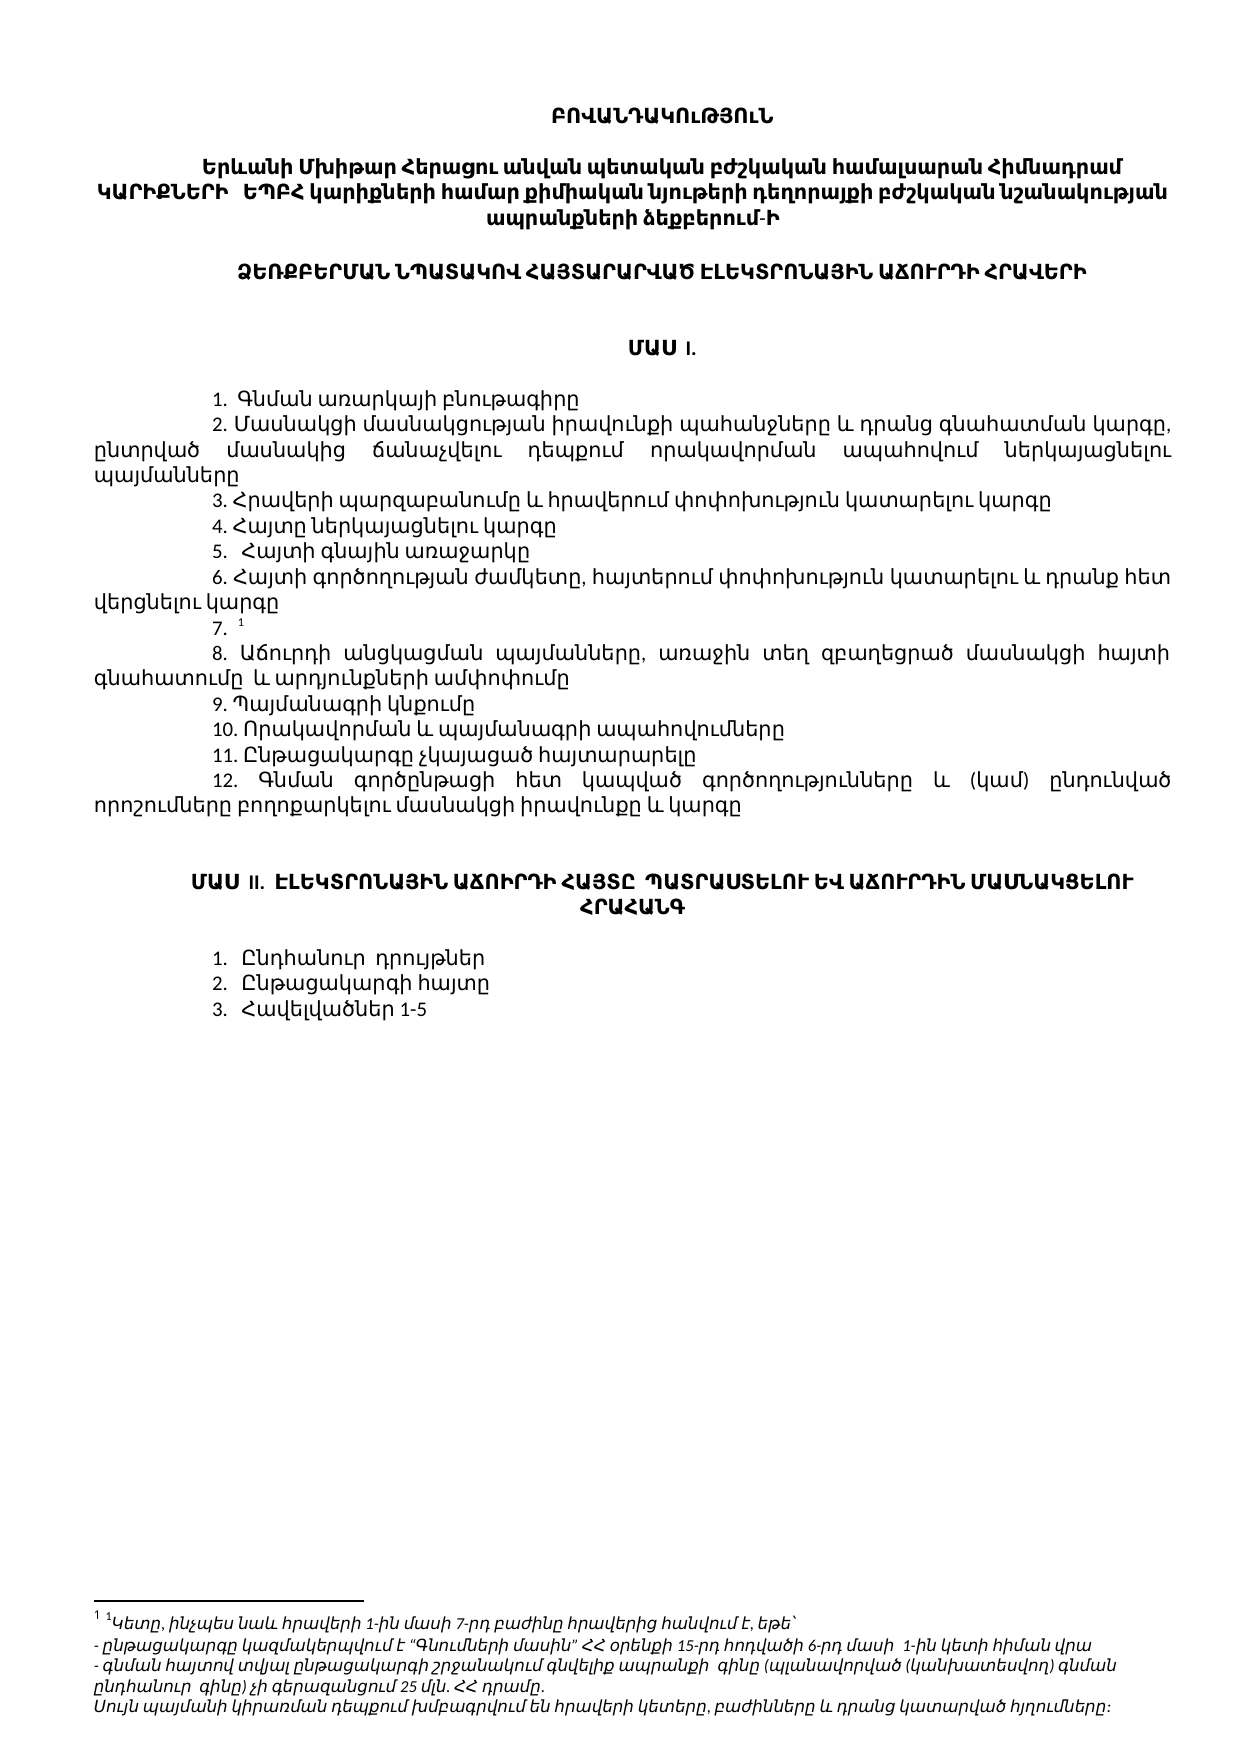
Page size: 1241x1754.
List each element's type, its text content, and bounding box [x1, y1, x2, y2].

text 4. Հայտը ներկայացնելու կարգը [94, 513, 1171, 538]
text 12. Գնման գործընթացի հետ կապված գործողությունները և (կամ) ընդունված որոշումները բողոքարկելու մասնակցի իրավունքը և կարգը [94, 767, 1171, 818]
text 3. Հրավերի պարզաբանումը և հրավերում փոփոխություն կատարելու կարգը [94, 488, 1171, 513]
text ՄԱՍ I. [94, 335, 1171, 361]
text 11. Ընթացակարգը չկայացած հայտարարելը [94, 742, 1171, 767]
text 2. Մասնակցի մասնակցության իրավունքի պահանջները և դրանց գնահատման կարգը, ընտրված մասնակից ճանաչվելու դեպքում որակավորման ապահովում ներկայացնելու պայմանները [94, 411, 1171, 488]
text ՄԱՍ II. ԷԼԵԿՏՐՈՆԱՅԻՆ ԱՃՈԻՐԴԻ ՀԱՅՏԸ ՊԱՏՐԱՍՏԵԼՈՒ ԵՎ ԱՃՈՒՐԴԻՆ ՄԱՍՆԱԿՑԵԼՈՒ ՀՐԱՀԱՆԳ [94, 869, 1171, 920]
text ՁԵՌՔԲԵՐՄԱՆ ՆՊԱՏԱԿՈՎ ՀԱՅՏԱՐԱՐՎԱԾ ԷԼԵԿՏՐՈՆԱՅԻՆ ԱՃՈՒՐԴԻ ՀՐԱՎԵՐԻ [94, 259, 1171, 284]
text ԲՈՎԱՆԴԱԿՈւԹՅՈւՆ [94, 103, 1171, 128]
text 3. Հավելվածներ 1-5 [94, 996, 1171, 1021]
text 5. Հայտի գնային առաջարկը [94, 538, 1171, 564]
text 9. Պայմանագրի կնքումը [94, 691, 1171, 716]
text Երևանի Մխիթար Հերացու անվան պետական բժշկական համալսարան Հիմնադրամ ԿԱՐԻՔՆԵՐԻ ԵՊԲՀ կարիքների համար քիմիական նյութերի դեղորայքի բժշկական նշանակության ապրանքների ձեքբերում-Ի [94, 154, 1171, 230]
text 2. Ընթացակարգի հայտը [94, 971, 1171, 996]
text 8. Աճուրդի անցկացման պայմանները, առաջին տեղ զբաղեցրած մասնակցի հայտի գնահատումը և արդյունքների ամփոփումը [94, 640, 1171, 691]
text 7. 1 [94, 615, 1171, 640]
text 1. Ընդհանուր դրույթներ [94, 945, 1171, 971]
text 10. Որակավորման և պայմանագրի ապահովումները [94, 716, 1171, 742]
text 6. Հայտի գործողության ժամկետը, հայտերում փոփոխություն կատարելու և դրանք հետ վերցնելու կարգը [94, 564, 1171, 615]
text 1. Գնման առարկայի բնութագիրը [94, 386, 1171, 411]
